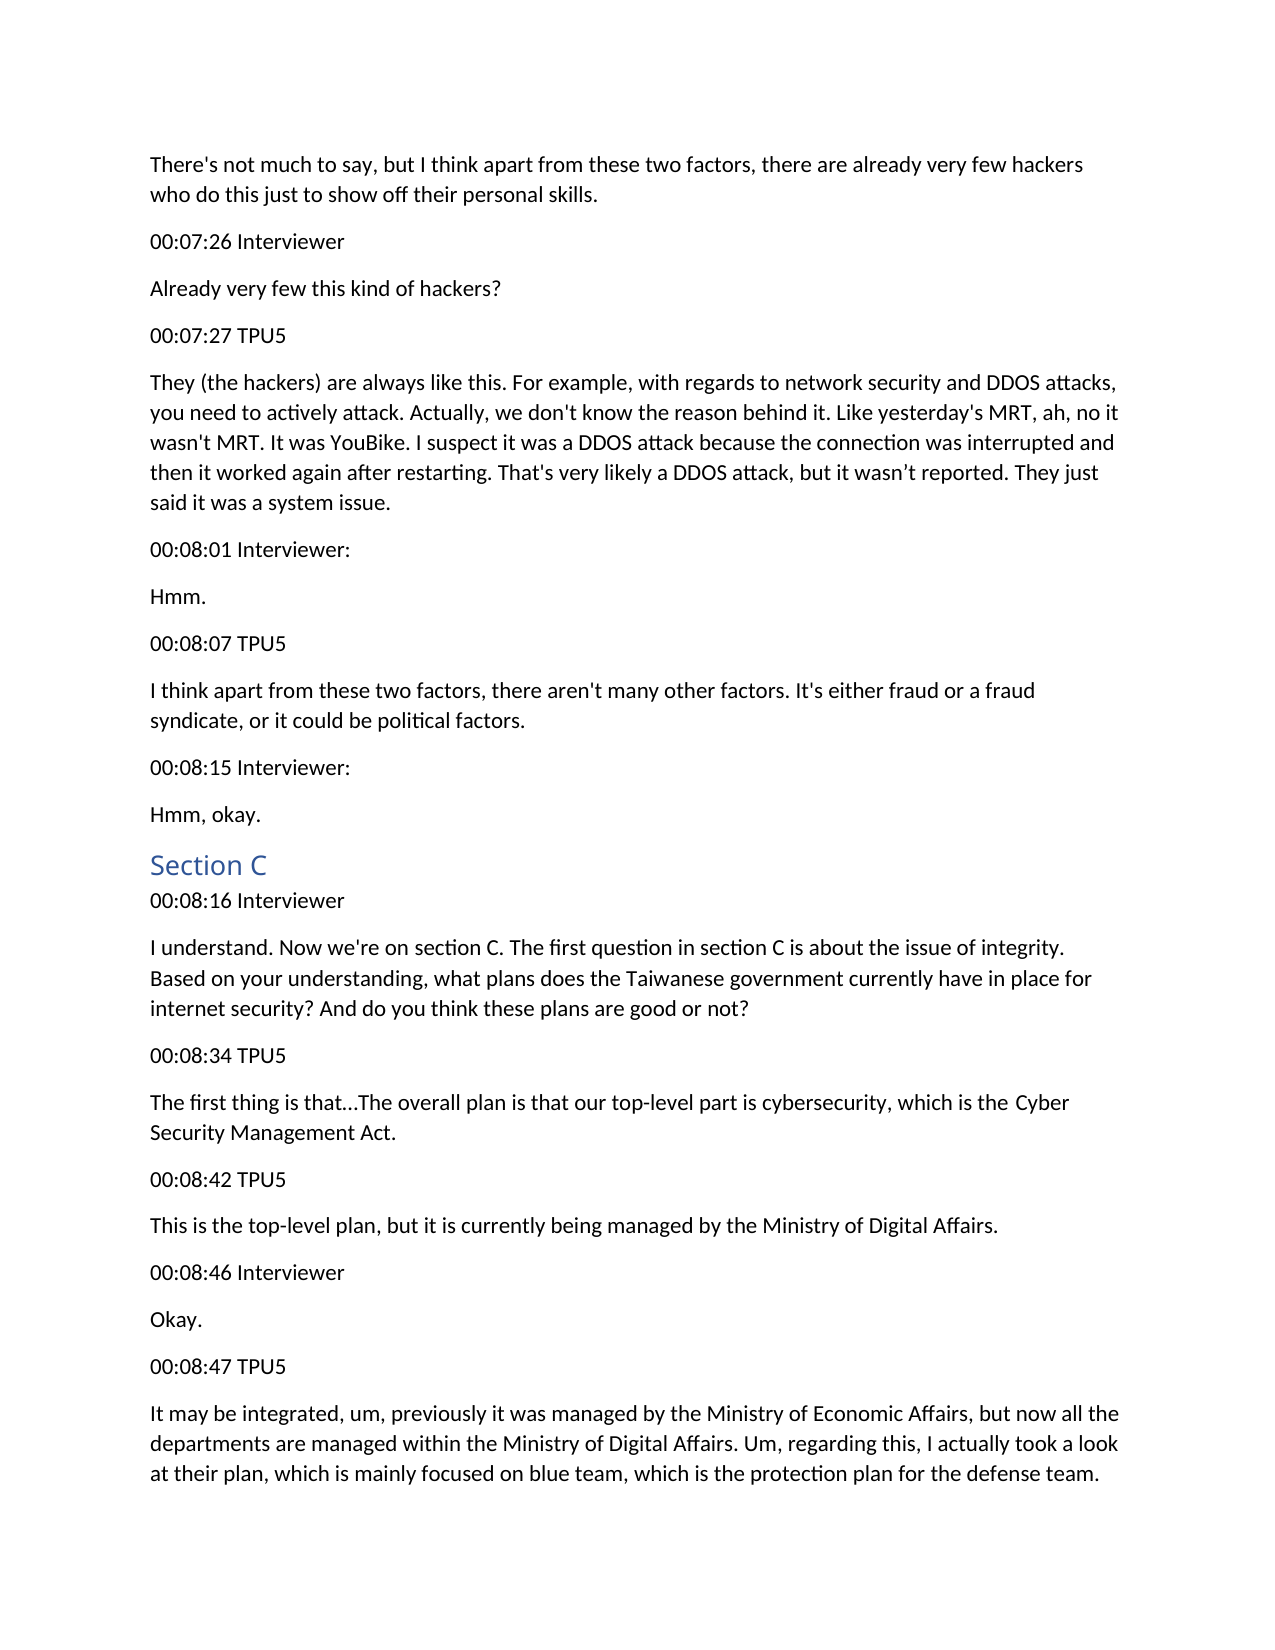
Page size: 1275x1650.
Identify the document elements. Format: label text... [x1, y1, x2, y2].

text I understand. Now we're on section C. The first question in section C is about the issue of integrity. Based on your understanding, what plans does the Taiwanese government currently have in place for internet security? And do you think these plans are good or not? [150, 933, 1125, 1022]
text Already very few this kind of hackers? [150, 274, 1125, 302]
subtitle Section C [150, 847, 1125, 884]
text 00:08:15 Interviewer: [150, 753, 1125, 781]
text This is the top-level plan, but it is currently being managed by the Ministry of Digital Affairs. [150, 1212, 1125, 1240]
text 00:08:47 TPU5 [150, 1352, 1125, 1380]
text The first thing is that…The overall plan is that our top-level part is cybersecurity, which is the Cyber Security Management Act. [150, 1088, 1125, 1146]
text 00:08:07 TPU5 [150, 629, 1125, 657]
text It may be integrated, um, previously it was managed by the Ministry of Economic Affairs, but now all the departments are managed within the Ministry of Digital Affairs. Um, regarding this, I actually took a look at their plan, which is mainly focused on blue team, which is the protection plan for the defense team. [150, 1399, 1125, 1488]
text 00:08:16 Interviewer [150, 887, 1125, 915]
text 00:07:26 Interviewer [150, 227, 1125, 255]
text They (the hackers) are always like this. For example, with regards to network security and DDOS attacks, you need to actively attack. Actually, we don't know the reason behind it. Like yesterday's MRT, ah, no it wasn't MRT. It was YouBike. I suspect it was a DDOS attack because the connection was interrupted and then it worked again after restarting. That's very likely a DDOS attack, but it wasn’t reported. They just said it was a system issue. [150, 368, 1125, 517]
text 00:08:42 TPU5 [150, 1165, 1125, 1193]
text I think apart from these two factors, there aren't many other factors. It's either fraud or a fraud syndicate, or it could be political factors. [150, 676, 1125, 734]
text Hmm. [150, 582, 1125, 610]
text There's not much to say, but I think apart from these two factors, there are already very few hackers who do this just to show off their personal skills. [150, 150, 1125, 208]
text Hmm, okay. [150, 800, 1125, 828]
text 00:08:01 Interviewer: [150, 535, 1125, 563]
text Okay. [150, 1305, 1125, 1333]
text 00:07:27 TPU5 [150, 321, 1125, 349]
text 00:08:34 TPU5 [150, 1041, 1125, 1069]
text 00:08:46 Interviewer [150, 1258, 1125, 1287]
